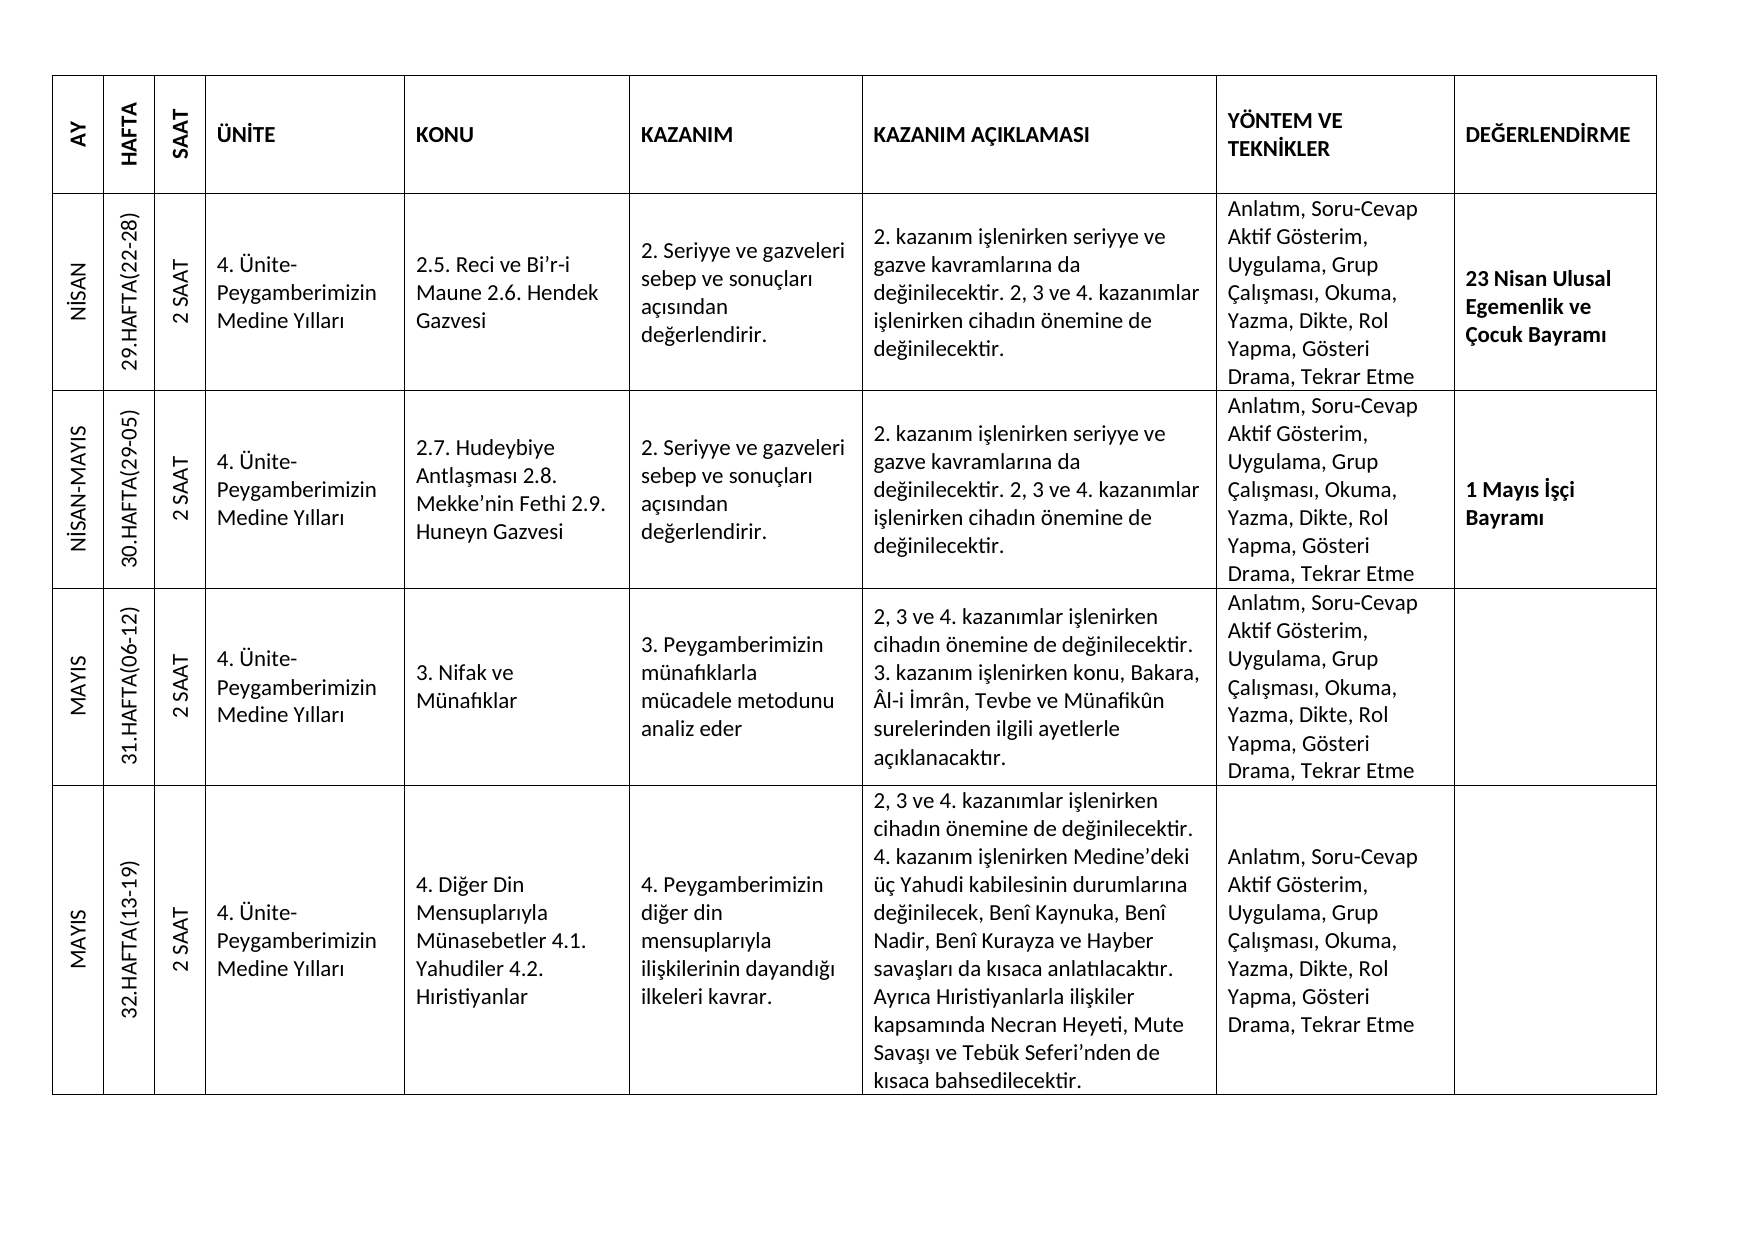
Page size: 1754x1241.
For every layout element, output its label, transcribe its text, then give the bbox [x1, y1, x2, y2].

table_cell 30.HAFTA(29-05) [104, 391, 154, 587]
table_cell 3. Nifak ve Münafıklar [405, 589, 629, 785]
table_header SAAT [155, 76, 205, 193]
table_header DEĞERLENDİRME [1455, 76, 1656, 193]
table_cell 4. Peygamberimizin diğer din mensuplarıyla ilişkilerinin dayandığı ilkeleri kavrar. [630, 786, 862, 1094]
table_cell Anlatım, Soru-Cevap Aktif Gösterim, Uygulama, Grup Çalışması, Okuma, Yazma, Dikte, Rol Yapma, Gösteri Drama, Tekrar Etme [1217, 589, 1454, 785]
table_cell 29.HAFTA(22-28) [104, 194, 154, 390]
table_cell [1217, 194, 1454, 390]
table_cell 4. Ünite- Peygamberimizin Medine Yılları [206, 589, 404, 785]
table_cell 2.7. Hudeybiye Antlaşması 2.8. Mekke’nin Fethi 2.9. Huneyn Gazvesi [405, 391, 629, 587]
table_header KAZANIM AÇIKLAMASI [863, 76, 1216, 193]
table_cell [1455, 786, 1656, 1094]
table_cell 2 SAAT [155, 194, 205, 390]
table_header KONU [405, 76, 629, 193]
table_header ÜNİTE [206, 76, 404, 193]
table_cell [1217, 786, 1454, 1094]
table_cell 31.HAFTA(06-12) [104, 589, 154, 785]
table_cell [1455, 589, 1656, 785]
table_header AY [53, 76, 103, 193]
table_header HAFTA [104, 76, 154, 193]
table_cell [863, 194, 1216, 390]
table_cell 32.HAFTA(13-19) [104, 786, 154, 1094]
table_cell 3. Peygamberimizin münafıklarla mücadele metodunu analiz eder [630, 589, 862, 785]
table_header KAZANIM [630, 76, 862, 193]
table_cell 2.5. Reci ve Bi’r-i Maune 2.6. Hendek Gazvesi [405, 194, 629, 390]
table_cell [206, 194, 404, 390]
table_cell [630, 194, 862, 390]
table_cell 1 Mayıs İşçi Bayramı [1455, 391, 1656, 587]
table_cell NİSAN-MAYIS [53, 391, 103, 587]
table_header YÖNTEM VE TEKNİKLER [1217, 76, 1454, 193]
table_cell Anlatım, Soru-Cevap Aktif Gösterim, Uygulama, Grup Çalışması, Okuma, Yazma, Dikte, Rol Yapma, Gösteri Drama, Tekrar Etme [1217, 391, 1454, 587]
table_cell 2 SAAT [155, 786, 205, 1094]
table_cell 2, 3 ve 4. kazanımlar işlenirken cihadın önemine de değinilecektir. 3. kazanım işlenirken konu, Bakara, Âl-i İmrân, Tevbe ve Münafikûn surelerinden ilgili ayetlerle açıklanacaktır. [863, 589, 1216, 785]
table_cell 2 SAAT [155, 391, 205, 587]
table_cell MAYIS [53, 589, 103, 785]
table_cell 4. Ünite- Peygamberimizin Medine Yılları [206, 391, 404, 587]
table_cell 4. Diğer Din Mensuplarıyla Münasebetler 4.1. Yahudiler 4.2. Hıristiyanlar [405, 786, 629, 1094]
table_cell 2. Seriyye ve gazveleri sebep ve sonuçları açısından değerlendirir. [630, 391, 862, 587]
table_cell 2. kazanım işlenirken seriyye ve gazve kavramlarına da değinilecektir. 2, 3 ve 4. kazanımlar işlenirken cihadın önemine de değinilecektir. [863, 391, 1216, 587]
table_cell 2, 3 ve 4. kazanımlar işlenirken cihadın önemine de değinilecektir. 4. kazanım işlenirken Medine’deki üç Yahudi kabilesinin durumlarına değinilecek, Benî Kaynuka, Benî Nadir, Benî Kurayza ve Hayber savaşları da kısaca anlatılacaktır. Ayrıca Hıristiyanlarla ilişkiler kapsamında Necran Heyeti, Mute Savaşı ve Tebük Seferi’nden de kısaca bahsedilecektir. [863, 786, 1216, 1094]
table_cell 23 Nisan Ulusal Egemenlik ve Çocuk Bayramı [1455, 194, 1656, 390]
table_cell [206, 786, 404, 1094]
table_cell MAYIS [53, 786, 103, 1094]
table_cell NİSAN [53, 194, 103, 390]
table_cell 2 SAAT [155, 589, 205, 785]
